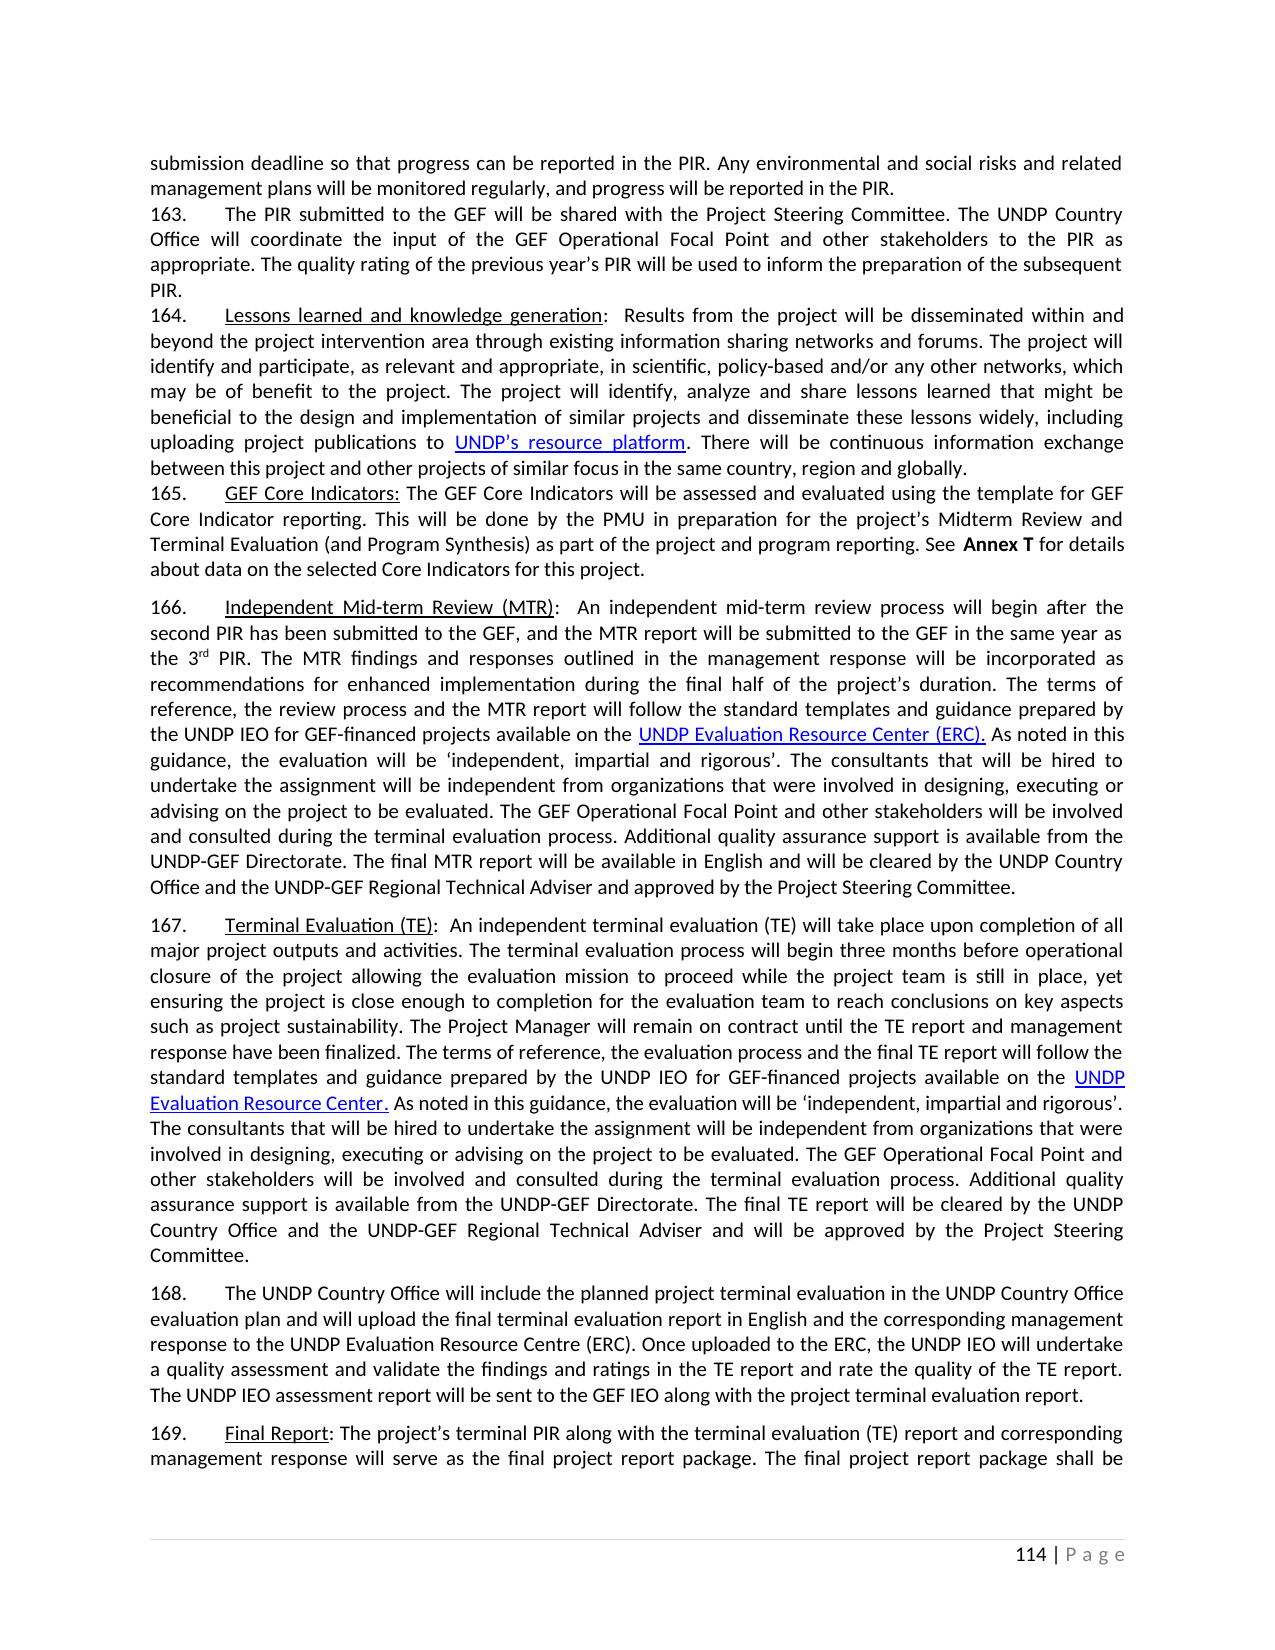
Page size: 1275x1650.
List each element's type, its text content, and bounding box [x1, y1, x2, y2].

list Independent Mid-term Review (MTR): An independent mid-term review process will begin after the second PIR has been submitted to the GEF, and the MTR report will be submitted to the GEF in the same year as the 3rd PIR. The MTR findings and responses outlined in the management response will be incorporated as recommendations for enhanced implementation during the final half of the project’s duration. The terms of reference, the review process and the MTR report will follow the standard templates and guidance prepared by the UNDP IEO for GEF-financed projects available on the UNDP Evaluation Resource Center (ERC). As noted in this guidance, the evaluation will be ‘independent, impartial and rigorous’. The consultants that will be hired to undertake the assignment will be independent from organizations that were involved in designing, executing or advising on the project to be evaluated. The GEF Operational Focal Point and other stakeholders will be involved and consulted during the terminal evaluation process. Additional quality assurance support is available from the UNDP-GEF Directorate. The final MTR report will be available in English and will be cleared by the UNDP Country Office and the UNDP-GEF Regional Technical Adviser and approved by the Project Steering Committee. [150, 594, 1125, 899]
list Lessons learned and knowledge generation: Results from the project will be disseminated within and beyond the project intervention area through existing information sharing networks and forums. The project will identify and participate, as relevant and appropriate, in scientific, policy-based and/or any other networks, which may be of benefit to the project. The project will identify, analyze and share lessons learned that might be beneficial to the design and implementation of similar projects and disseminate these lessons widely, including uploading project publications to UNDP’s resource platform. There will be continuous information exchange between this project and other projects of similar focus in the same country, region and globally. [150, 302, 1125, 480]
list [150, 1420, 1125, 1471]
list The PIR submitted to the GEF will be shared with the Project Steering Committee. The UNDP Country Office will coordinate the input of the GEF Operational Focal Point and other stakeholders to the PIR as appropriate. The quality rating of the previous year’s PIR will be used to inform the preparation of the subsequent PIR. [150, 201, 1125, 302]
list Terminal Evaluation (TE): An independent terminal evaluation (TE) will take place upon completion of all major project outputs and activities. The terminal evaluation process will begin three months before operational closure of the project allowing the evaluation mission to proceed while the project team is still in place, yet ensuring the project is close enough to completion for the evaluation team to reach conclusions on key aspects such as project sustainability. The Project Manager will remain on contract until the TE report and management response have been finalized. The terms of reference, the evaluation process and the final TE report will follow the standard templates and guidance prepared by the UNDP IEO for GEF-financed projects available on the UNDP Evaluation Resource Center. As noted in this guidance, the evaluation will be ‘independent, impartial and rigorous’. The consultants that will be hired to undertake the assignment will be independent from organizations that were involved in designing, executing or advising on the project to be evaluated. The GEF Operational Focal Point and other stakeholders will be involved and consulted during the terminal evaluation process. Additional quality assurance support is available from the UNDP-GEF Directorate. The final TE report will be cleared by the UNDP Country Office and the UNDP-GEF Regional Technical Adviser and will be approved by the Project Steering Committee. [150, 912, 1125, 1268]
list The UNDP Country Office will include the planned project terminal evaluation in the UNDP Country Office evaluation plan and will upload the final terminal evaluation report in English and the corresponding management response to the UNDP Evaluation Resource Centre (ERC). Once uploaded to the ERC, the UNDP IEO will undertake a quality assessment and validate the findings and ratings in the TE report and rate the quality of the TE report. The UNDP IEO assessment report will be sent to the GEF IEO along with the project terminal evaluation report. [150, 1280, 1125, 1407]
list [150, 150, 1125, 201]
list GEF Core Indicators: The GEF Core Indicators will be assessed and evaluated using the template for GEF Core Indicator reporting. This will be done by the PMU in preparation for the project’s Midterm Review and Terminal Evaluation (and Program Synthesis) as part of the project and program reporting. See Annex T for details about data on the selected Core Indicators for this project. [150, 480, 1125, 582]
